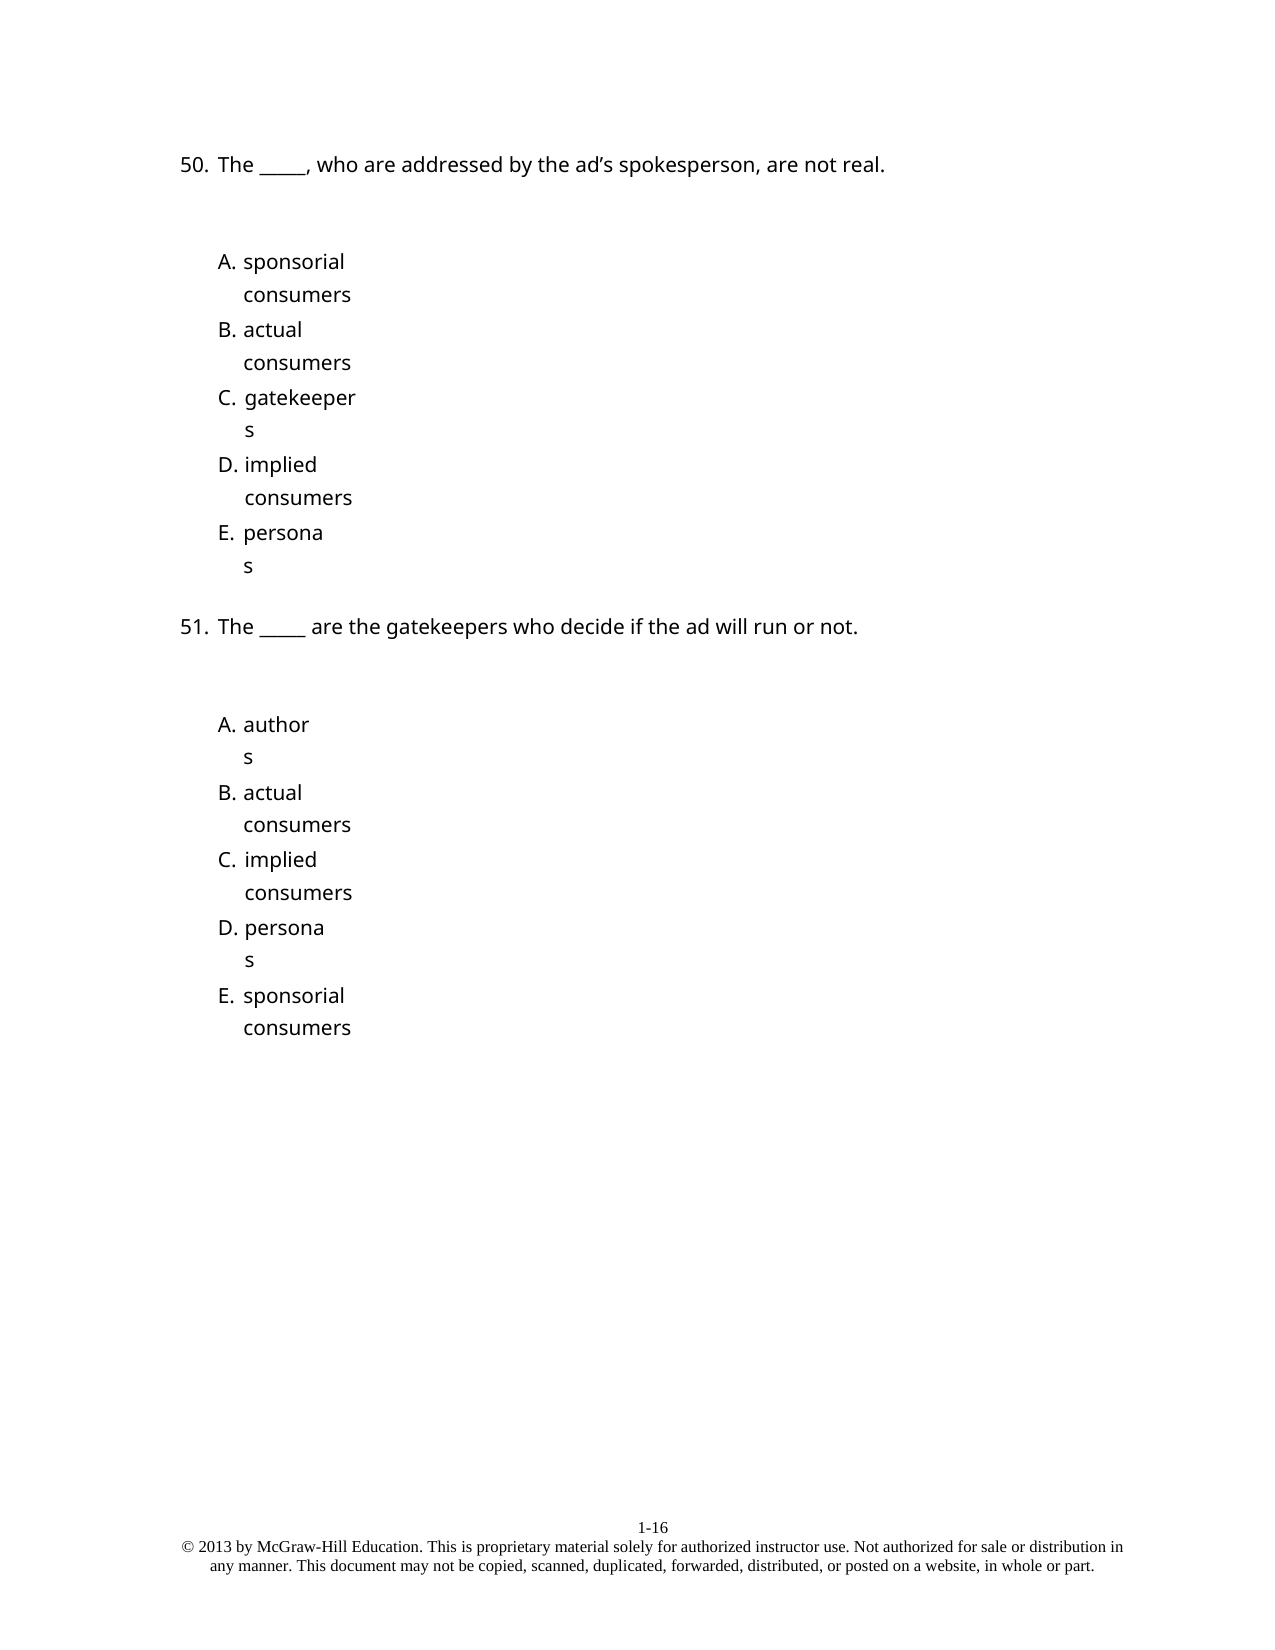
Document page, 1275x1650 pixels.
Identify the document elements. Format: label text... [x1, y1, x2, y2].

table_header The _____, who are addressed by the ad’s spokesperson, are not real. [218, 150, 1125, 583]
table_header 51. [180, 613, 218, 1046]
table_header 50. [180, 150, 218, 583]
table_header The _____ are the gatekeepers who decide if the ad will run or not. [218, 613, 1125, 1046]
